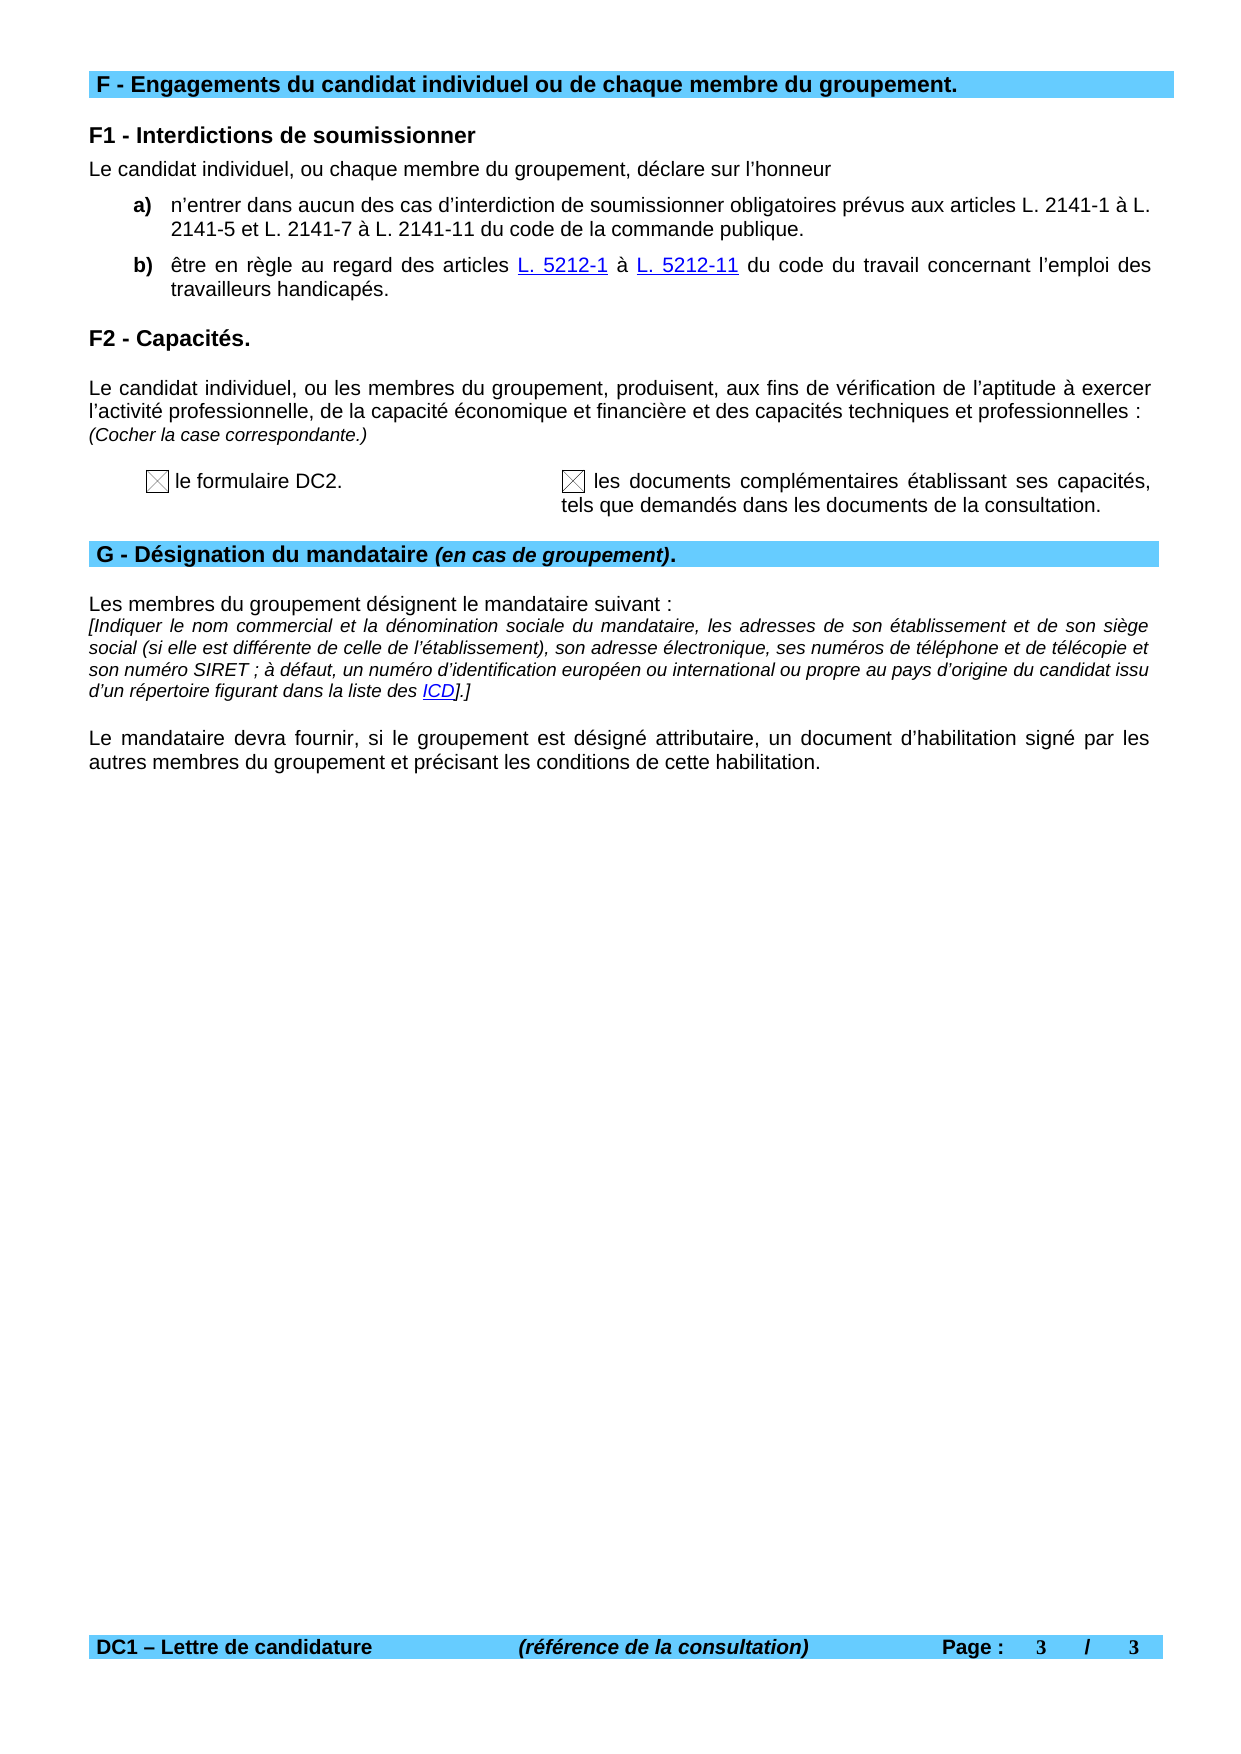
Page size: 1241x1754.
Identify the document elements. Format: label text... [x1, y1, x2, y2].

text Le mandataire devra fournir, si le groupement est désigné attributaire, un document d’habilitation signé par les autres membres du groupement et précisant les conditions de cette habilitation. [89, 726, 1152, 773]
text Le candidat individuel, ou les membres du groupement, produisent, aux fins de vérification de l’aptitude à exercer l’activité professionnelle, de la capacité économique et financière et des capacités techniques et professionnelles : [89, 375, 1152, 423]
text Les membres du groupement désignent le mandataire suivant : [89, 591, 1152, 615]
text F1 - Interdictions de soumissionner [89, 122, 1152, 148]
list n’entrer dans aucun des cas d’interdiction de soumissionner obligatoires prévus aux articles L. 2141-1 à L. 2141-5 et L. 2141-7 à L. 2141-11 du code de la commande publique. [133, 193, 1152, 241]
text le formulaire DC2. les documents complémentaires établissant ses capacités, tels que demandés dans les documents de la consultation. [146, 469, 1152, 517]
list être en règle au regard des articles L. 5212-1 à L. 5212-11 du code du travail concernant l’emploi des travailleurs handicapés. [133, 253, 1152, 301]
text [Indiquer le nom commercial et la dénomination sociale du mandataire, les adresses de son établissement et de son siège social (si elle est différente de celle de l’établissement), son adresse électronique, ses numéros de téléphone et de télécopie et son numéro SIRET ; à défaut, un numéro d’identification européen ou international ou propre au pays d’origine du candidat issu d’un répertoire figurant dans la liste des ICD].] [89, 615, 1152, 702]
text F2 - Capacités. [89, 325, 1152, 351]
text Le candidat individuel, ou chaque membre du groupement, déclare sur l’honneur [89, 156, 1152, 180]
table_header G - Désignation du mandataire (en cas de groupement). [89, 541, 1159, 567]
text (Cocher la case correspondante.) [89, 423, 1152, 445]
table_header F - Engagements du candidat individuel ou de chaque membre du groupement. [89, 71, 1174, 98]
